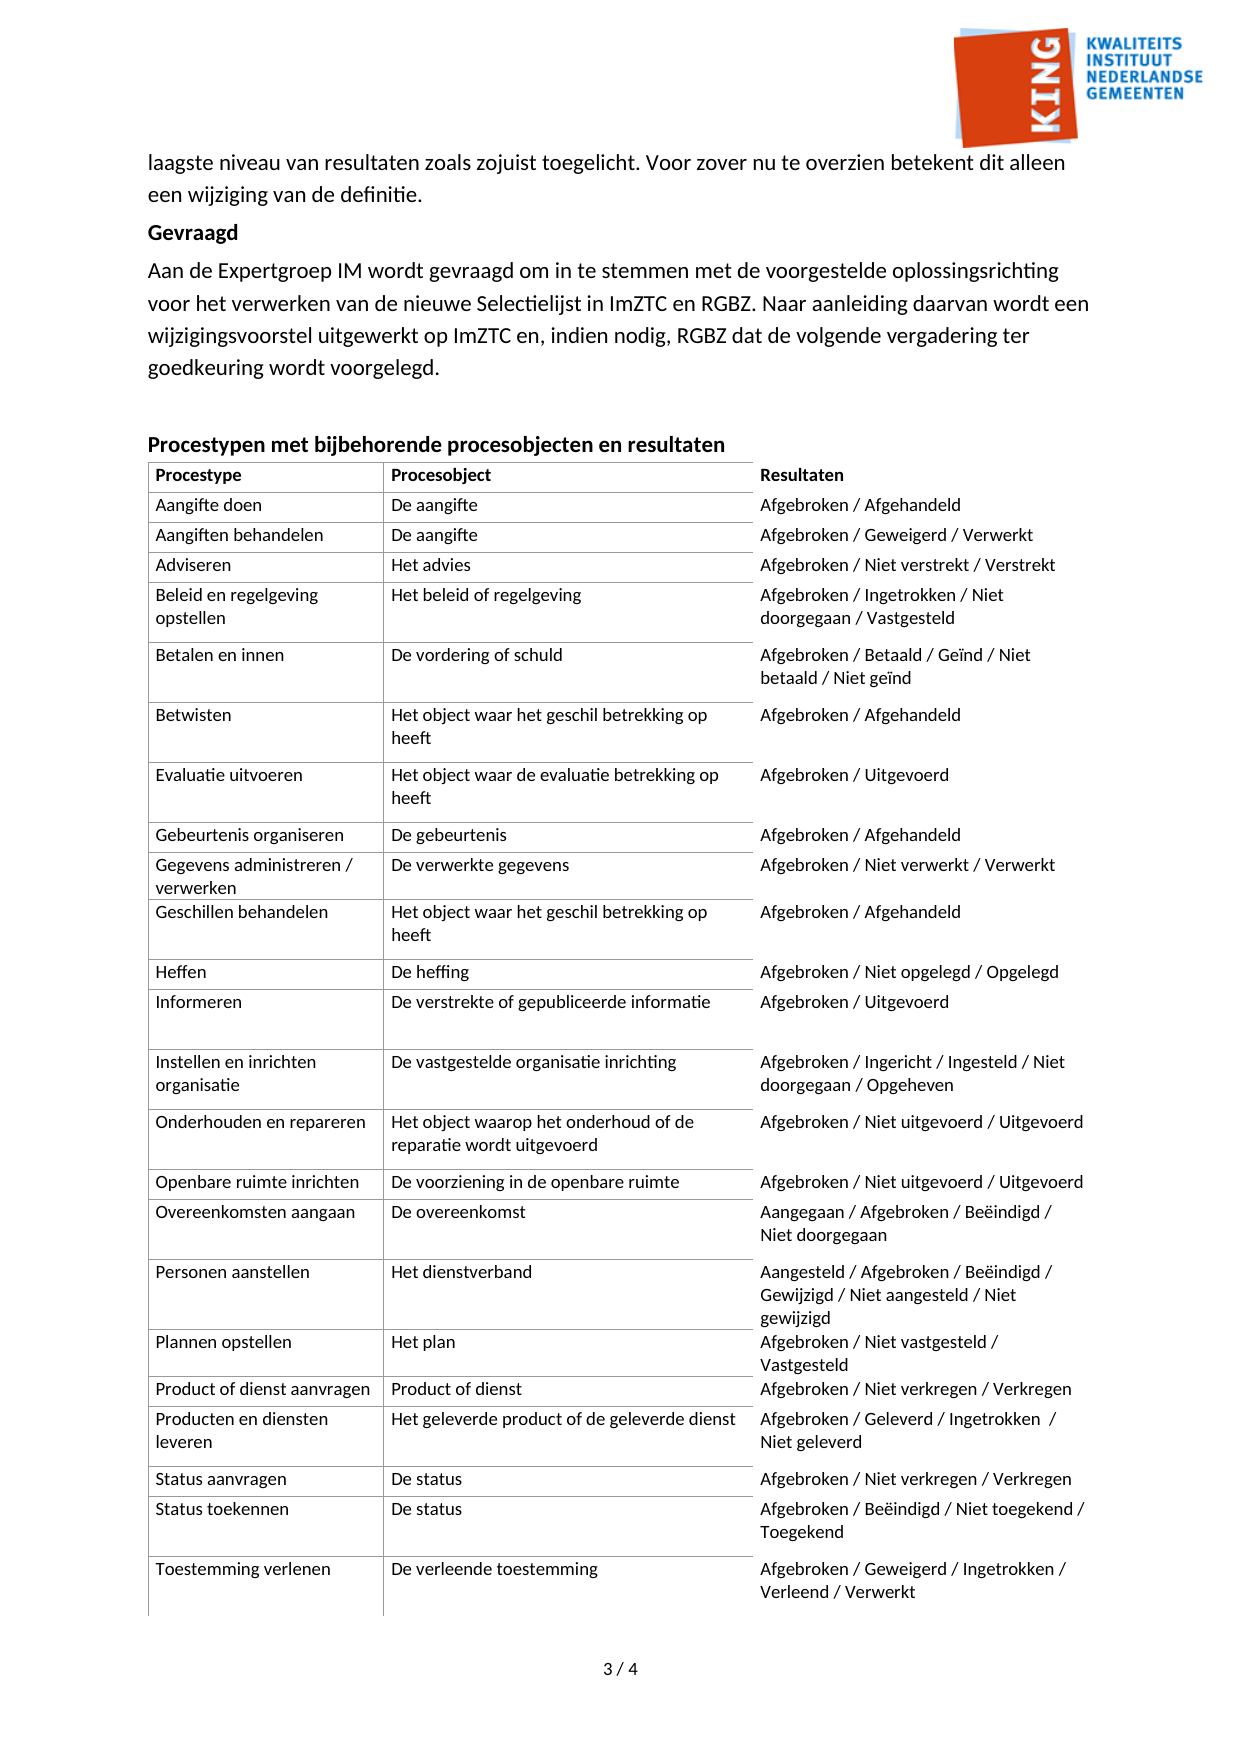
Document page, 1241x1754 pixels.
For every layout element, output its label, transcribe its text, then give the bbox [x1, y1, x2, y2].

table_cell Aangesteld / Afgebroken / Beëindigd / Gewijzigd / Niet aangesteld / Niet gewijzigd [753, 1259, 1093, 1329]
table_cell Overeenkomsten aangaan [149, 1200, 383, 1259]
table_cell De verstrekte of gepubliceerde informatie [384, 990, 753, 1049]
table_cell Heffen [149, 960, 383, 989]
table_cell Het object waar het geschil betrekking op heeft [384, 900, 753, 959]
table_cell Het object waar het geschil betrekking op heeft [384, 703, 753, 762]
table_cell Het beleid of regelgeving [384, 583, 753, 642]
table_cell Afgebroken / Uitgevoerd [753, 762, 1093, 822]
table_cell Aangifte doen [149, 493, 383, 522]
table_cell Geschillen behandelen [149, 900, 383, 959]
table_cell Toestemming verlenen [149, 1557, 383, 1616]
table_cell Afgebroken / Afgehandeld [753, 822, 1093, 852]
table_cell Afgebroken / Niet verwerkt / Verwerkt [753, 852, 1093, 899]
table_cell Afgebroken / Niet opgelegd / Opgelegd [753, 959, 1093, 989]
table_cell Afgebroken / Geweigerd / Ingetrokken / Verleend / Verwerkt [753, 1556, 1093, 1616]
table_cell Het geleverde product of de geleverde dienst [384, 1407, 753, 1466]
table_cell Afgebroken / Ingetrokken / Niet doorgegaan / Vastgesteld [753, 582, 1093, 642]
table_cell Afgebroken / Niet uitgevoerd / Uitgevoerd [753, 1109, 1093, 1169]
table_cell Onderhouden en repareren [149, 1110, 383, 1169]
table_cell De status [384, 1467, 753, 1496]
table_cell Het dienstverband [384, 1260, 753, 1329]
table_cell De heffing [384, 960, 753, 989]
table_cell Afgebroken / Niet verstrekt / Verstrekt [753, 552, 1093, 582]
table_cell Informeren [149, 990, 383, 1049]
table_cell Adviseren [149, 553, 383, 582]
table_cell De aangifte [384, 493, 753, 522]
table_cell Afgebroken / Geweigerd / Verwerkt [753, 522, 1093, 552]
table_cell Openbare ruimte inrichten [149, 1170, 383, 1199]
table_header Resultaten [753, 462, 1093, 492]
table_cell Product of dienst aanvragen [149, 1377, 383, 1406]
table_header Procesobject [384, 463, 753, 492]
table_cell Afgebroken / Niet uitgevoerd / Uitgevoerd [753, 1169, 1093, 1199]
text Aan de Expertgroep IM wordt gevraagd om in te stemmen met de voorgestelde oplossingsrichting voor het verwerken van de nieuwe Selectielijst in ImZTC en RGBZ. Naar aanleiding daarvan wordt een wijzigingsvoorstel uitgewerkt op ImZTC en, indien nodig, RGBZ dat de volgende vergadering ter goedkeuring wordt voorgelegd. [148, 257, 1093, 381]
table_cell Afgebroken / Afgehandeld [753, 899, 1093, 959]
table_cell Betwisten [149, 703, 383, 762]
table_cell Afgebroken / Geleverd / Ingetrokken / Niet geleverd [753, 1406, 1093, 1466]
table_cell Gebeurtenis organiseren [149, 823, 383, 852]
table_cell Afgebroken / Ingericht / Ingesteld / Niet doorgegaan / Opgeheven [753, 1049, 1093, 1109]
table_cell De verwerkte gegevens [384, 853, 753, 899]
table_cell Producten en diensten leveren [149, 1407, 383, 1466]
table_cell De verleende toestemming [384, 1557, 753, 1616]
table_cell Afgebroken / Uitgevoerd [753, 989, 1093, 1049]
table_cell Afgebroken / Niet verkregen / Verkregen [753, 1466, 1093, 1496]
table_cell De gebeurtenis [384, 823, 753, 852]
table_cell Aangiften behandelen [149, 523, 383, 552]
table_cell De aangifte [384, 523, 753, 552]
table_header Procestype [149, 463, 383, 492]
table_cell Product of dienst [384, 1377, 753, 1406]
picture [953, 28, 1203, 148]
table_cell De voorziening in de openbare ruimte [384, 1170, 753, 1199]
table_cell Afgebroken / Afgehandeld [753, 702, 1093, 762]
table_cell Het advies [384, 553, 753, 582]
table_cell Aangegaan / Afgebroken / Beëindigd / Niet doorgegaan [753, 1199, 1093, 1259]
table_cell Afgebroken / Niet verkregen / Verkregen [753, 1376, 1093, 1406]
table_cell Het object waarop het onderhoud of de reparatie wordt uitgevoerd [384, 1110, 753, 1169]
table_cell Personen aanstellen [149, 1260, 383, 1329]
table_cell Het plan [384, 1330, 753, 1376]
table_cell Plannen opstellen [149, 1330, 383, 1376]
table_cell De overeenkomst [384, 1200, 753, 1259]
table_cell De vastgestelde organisatie inrichting [384, 1050, 753, 1109]
table_cell De vordering of schuld [384, 643, 753, 702]
table_cell Beleid en regelgeving opstellen [149, 583, 383, 642]
text Gevraagd [148, 218, 1093, 246]
table_cell Instellen en inrichten organisatie [149, 1050, 383, 1109]
table_cell Afgebroken / Afgehandeld [753, 492, 1093, 522]
table_cell Status toekennen [149, 1497, 383, 1556]
table_cell Evaluatie uitvoeren [149, 763, 383, 822]
table_cell Afgebroken / Betaald / Geïnd / Niet betaald / Niet geïnd [753, 642, 1093, 702]
table_cell Het object waar de evaluatie betrekking op heeft [384, 763, 753, 822]
text Procestypen met bijbehorende procesobjecten en resultaten [148, 430, 1093, 458]
table_cell Afgebroken / Beëindigd / Niet toegekend / Toegekend [753, 1496, 1093, 1556]
table_cell Betalen en innen [149, 643, 383, 702]
table_cell Status aanvragen [149, 1467, 383, 1496]
table_cell Gegevens administreren / verwerken [149, 853, 383, 899]
table_cell Afgebroken / Niet vastgesteld / Vastgesteld [753, 1329, 1093, 1376]
table_cell De status [384, 1497, 753, 1556]
